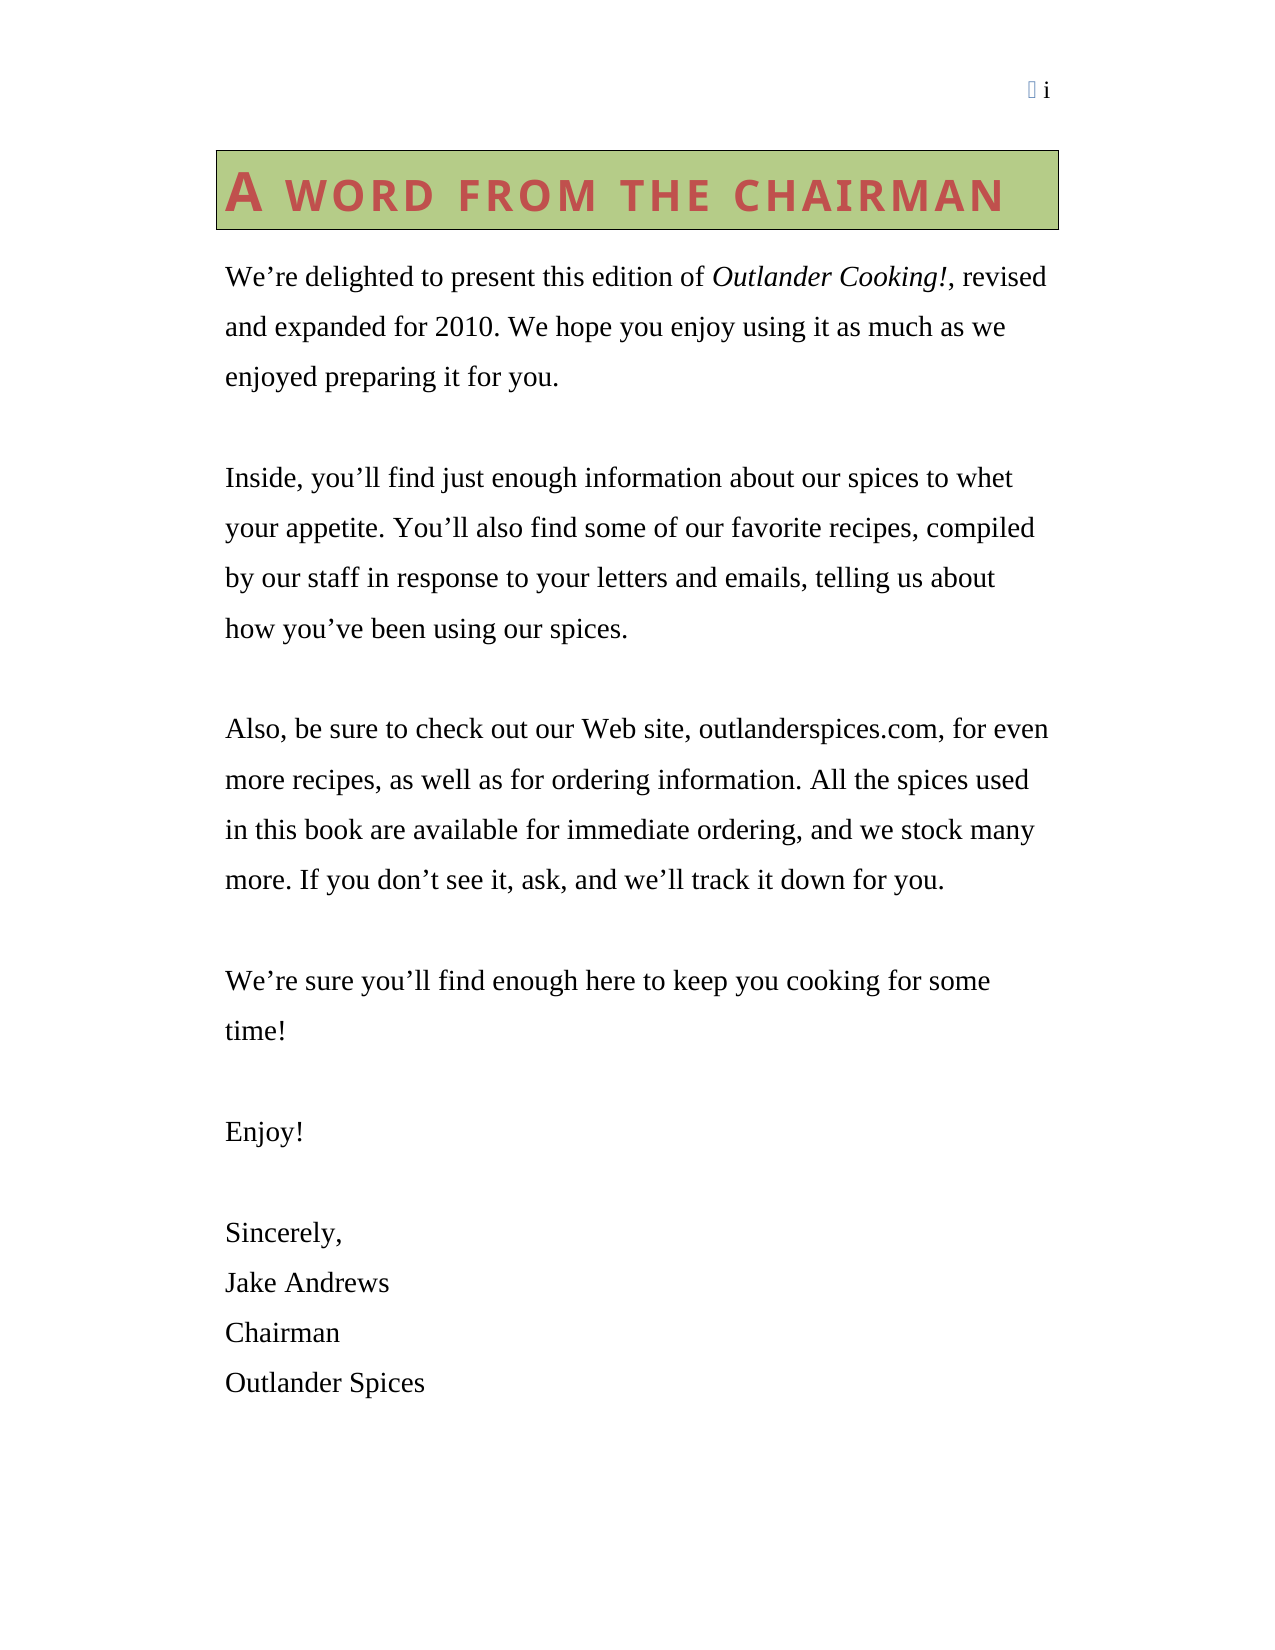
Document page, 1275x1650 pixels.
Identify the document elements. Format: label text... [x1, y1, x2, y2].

text Enjoy! [225, 1114, 1050, 1148]
text Jake Andrews [225, 1265, 1050, 1298]
text Outlander Spices [225, 1366, 1050, 1399]
text Also, be sure to check out our Web site, outlanderspices.com, for even more recipes, as well as for ordering information. All the spices used in this book are available for immediate ordering, and we stock many more. If you don’t see it, ask, and we’ll track it down for you. [225, 712, 1050, 896]
text A word from the chairman [217, 151, 1058, 229]
text Inside, you’ll find just enough information about our spices to whet your appetite. You’ll also find some of our favorite recipes, compiled by our staff in response to your letters and emails, telling us about how you’ve been using our spices. [225, 460, 1050, 644]
text Chairman [225, 1315, 1050, 1349]
text We’re sure you’ll find enough here to keep you cooking for some time! [225, 963, 1050, 1047]
text Sincerely, [225, 1215, 1050, 1248]
text We’re delighted to present this edition of Outlander Cooking!, revised and expanded for 2010. We hope you enjoy using it as much as we enjoyed preparing it for you. [225, 259, 1050, 393]
